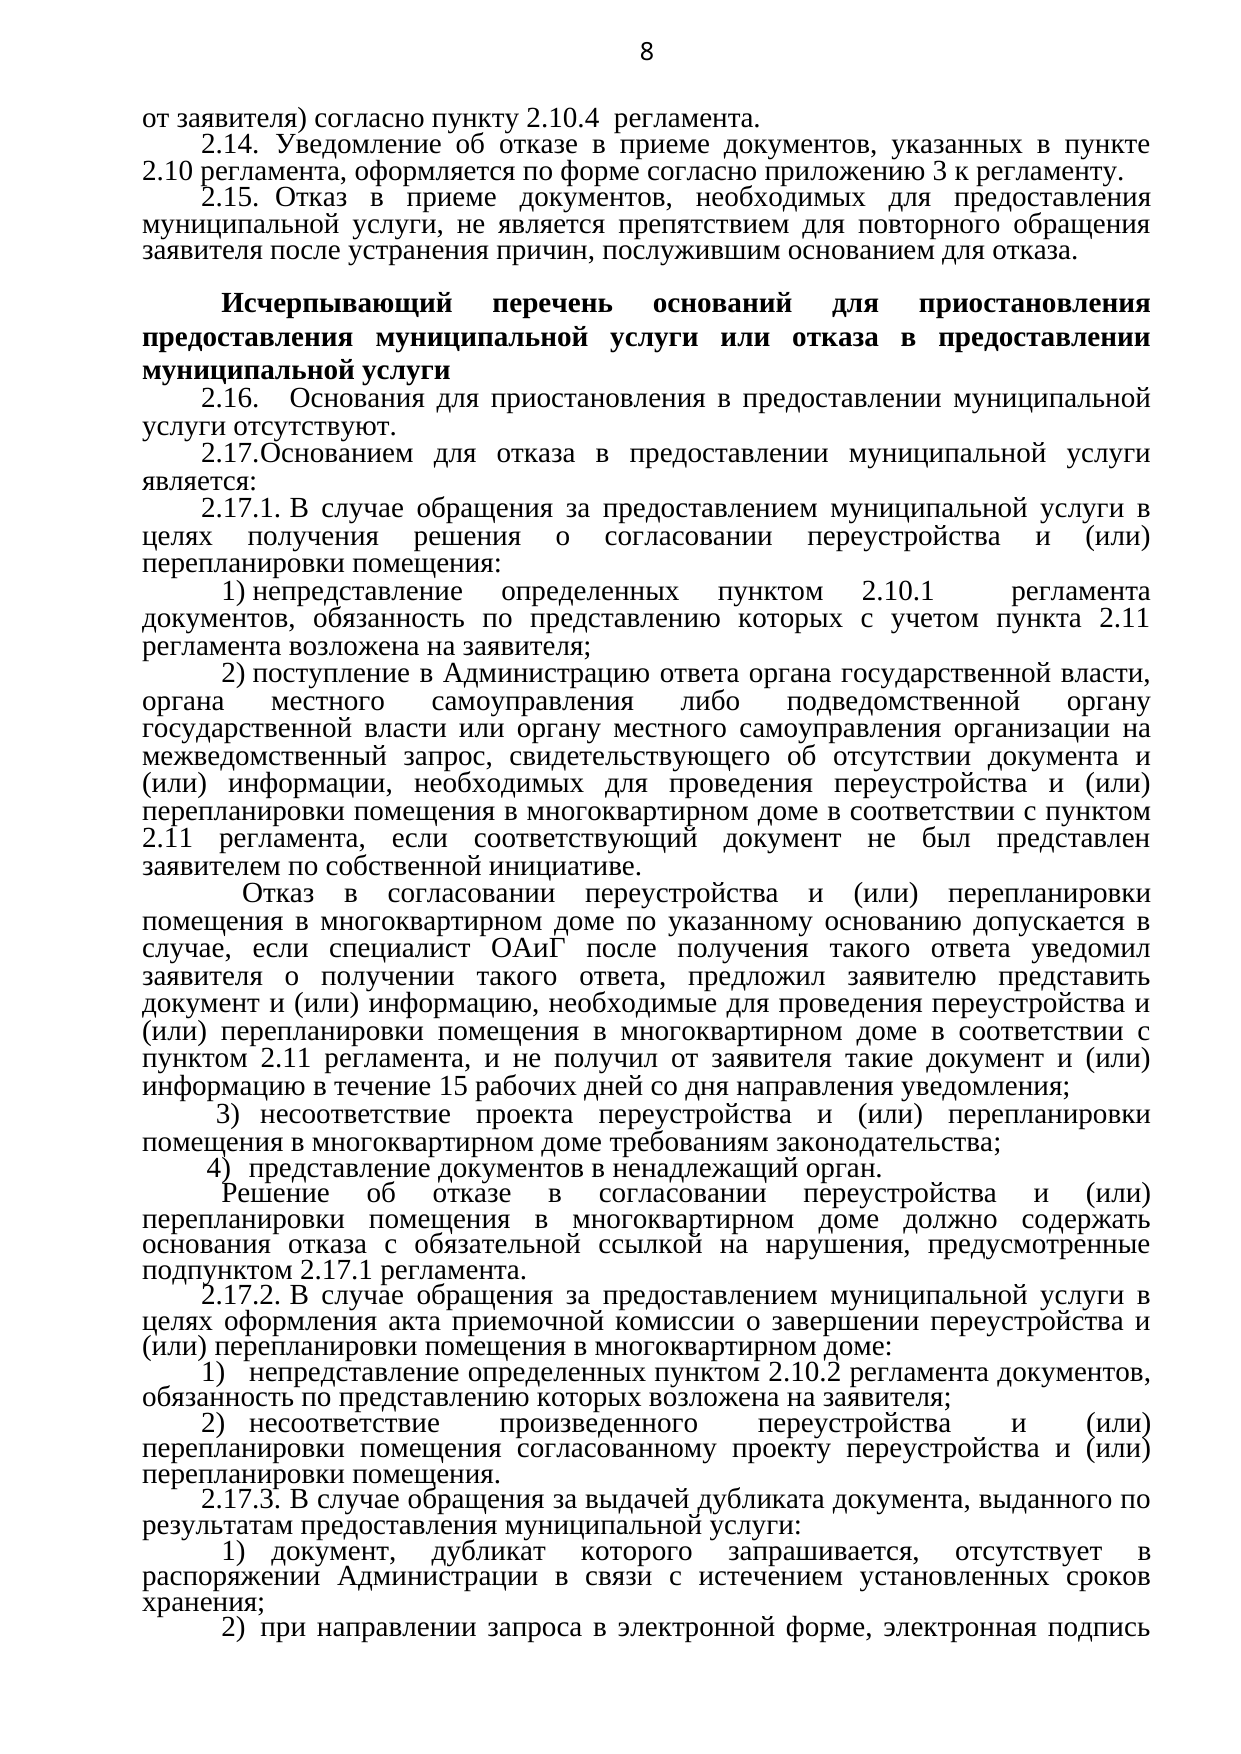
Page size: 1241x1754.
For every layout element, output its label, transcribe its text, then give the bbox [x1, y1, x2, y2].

list В случае обращения за предоставлением муниципальной услуги в целях оформления акта приемочной комиссии о завершении переустройства и (или) перепланировки помещения в многоквартирном доме: [142, 1284, 1152, 1361]
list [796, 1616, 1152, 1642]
list несоответствие произведенного переустройства и (или) перепланировки помещения согласованному проекту переустройства и (или) перепланировки помещения. [142, 1412, 1152, 1488]
list Основанием для отказа в предоставлении муниципальной услуги является: [142, 441, 1152, 496]
list В случае обращения за предоставлением муниципальной услуги в целях получения решения о согласовании переустройства и (или) перепланировки помещения: [142, 496, 1152, 578]
list Отказ в приеме документов, необходимых для предоставления муниципальной услуги, не является препятствием для повторного обращения заявителя после устранения причин, послужившим основанием для отказа. [142, 186, 1152, 265]
text Отказ в согласовании переустройства и (или) перепланировки помещения в многоквартирном доме по указанному основанию допускается в случае, если специалист ОАиГ после получения такого ответа уведомил заявителя о получении такого ответа, предложил заявителю представить документ и (или) информацию, необходимые для проведения переустройства и (или) перепланировки помещения в многоквартирном доме в соответствии с пунктом 2.11 регламента, и не получил от заявителя такие документ и (или) информацию в течение 15 рабочих дней со дня направления уведомления; [142, 881, 1152, 1101]
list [142, 106, 1152, 133]
list несоответствие проекта переустройства и (или) перепланировки помещения в многоквартирном доме требованиям законодательства; [142, 1101, 1152, 1157]
list документ, дубликат которого запрашивается, отсутствует в распоряжении Администрации в связи с истечением установленных сроков хранения; [142, 1539, 1152, 1616]
list непредставление определенных пунктом 2.10.2 регламента документов, обязанность по представлению которых возложена на заявителя; [142, 1361, 1152, 1412]
list Уведомление об отказе в приеме документов, указанных в пункте 2.10 регламента, оформляется по форме согласно приложению 3 к регламенту. [142, 133, 1152, 186]
list Основания для приостановления в предоставлении муниципальной услуги отсутствуют. [142, 386, 1152, 441]
text Решение об отказе в согласовании переустройства и (или) перепланировки помещения в многоквартирном доме должно содержать основания отказа с обязательной ссылкой на нарушения, предусмотренные подпунктом 2.17.1 регламента. [142, 1182, 1152, 1284]
list поступление в Администрацию ответа органа государственной власти, органа местного самоуправления либо подведомственной органу государственной власти или органу местного самоуправления организации на межведомственный запрос, свидетельствующего об отсутствии документа и (или) информации, необходимых для проведения переустройства и (или) перепланировки помещения в многоквартирном доме в соответствии с пунктом 2.11 регламента, если соответствующий документ не был представлен заявителем по собственной инициативе. [142, 661, 1152, 881]
list непредставление определенных пунктом 2.10.1 регламента документов, обязанность по представлению которых с учетом пункта 2.11 регламента возложена на заявителя; [142, 578, 1152, 661]
list представление документов в ненадлежащий орган. [206, 1157, 1152, 1182]
text Исчерпывающий перечень оснований для приостановления предоставления муниципальной услуги или отказа в предоставлении муниципальной услуги [142, 285, 1152, 386]
list В случае обращения за выдачей дубликата документа, выданного по результатам предоставления муниципальной услуги: [142, 1488, 1152, 1539]
